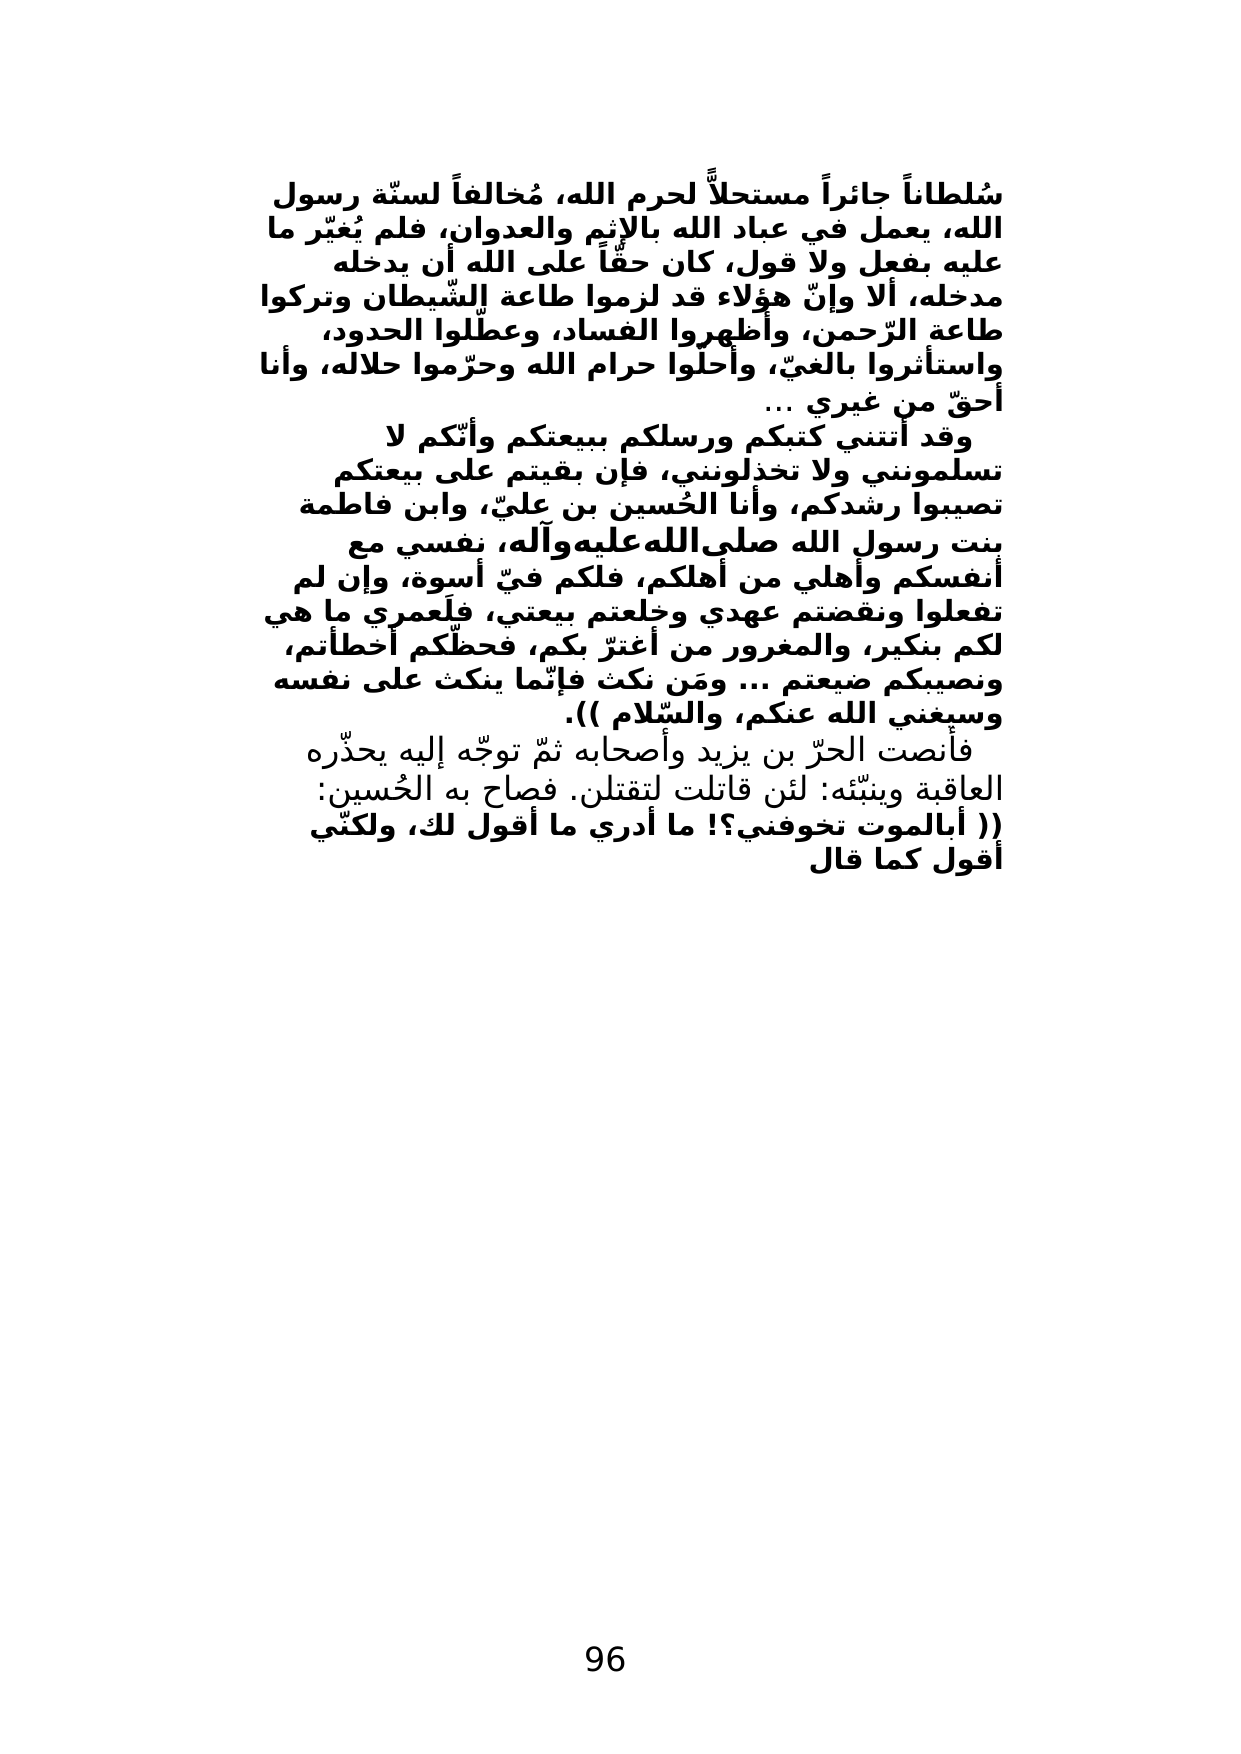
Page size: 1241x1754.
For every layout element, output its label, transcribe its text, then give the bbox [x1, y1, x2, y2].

text سُلطاناً جائراً مستحلاًّ لحرم الله، مُخالفاً لسنّة رسول الله، يعمل في عباد الله بالإثم والعدوان، فلم يُغيّر ما عليه بفعل ولا قول، كان حقّاً على الله أن يدخله مدخله، ألا وإنّ هؤلاء قد لزموا طاعة الشّيطان وتركوا طاعة الرّحمن، وأظهروا الفساد، وعطّلوا الحدود، واستأثروا بالغيّ، وأحلّوا حرام الله وحرّموا حلاله، وأنا أحقّ من غيري ... [236, 177, 1004, 420]
text وقد أتتني كتبكم ورسلكم ببيعتكم وأنّكم لا تسلمونني ولا تخذلونني، فإن بقيتم على بيعتكم تصيبوا رشدكم، وأنا الحُسين بن عليّ، وابن فاطمة بنت رسول الله صلى‌الله‌عليه‌وآله، نفسي مع أنفسكم وأهلي من أهلكم، فلكم فيّ أسوة، وإن لم تفعلوا ونقضتم عهدي وخلعتم بيعتي، فلَعمري ما هي لكم بنكير، والمغرور من أغترّ بكم، فحظّكم أخطأتم، ونصيبكم ضيعتم ... ومَن نكث فإنّما ينكث على نفسه وسيغني الله عنكم، والسّلام )). [236, 420, 1004, 730]
text فأنصت الحرّ بن يزيد وأصحابه ثمّ توجّه إليه يحذّره العاقبة وينبّئه: لئن قاتلت لتقتلن. فصاح به الحُسين: (( أبالموت تخوفني؟! ما أدري ما أقول لك، ولكنّي أقول كما قال [236, 730, 1004, 876]
